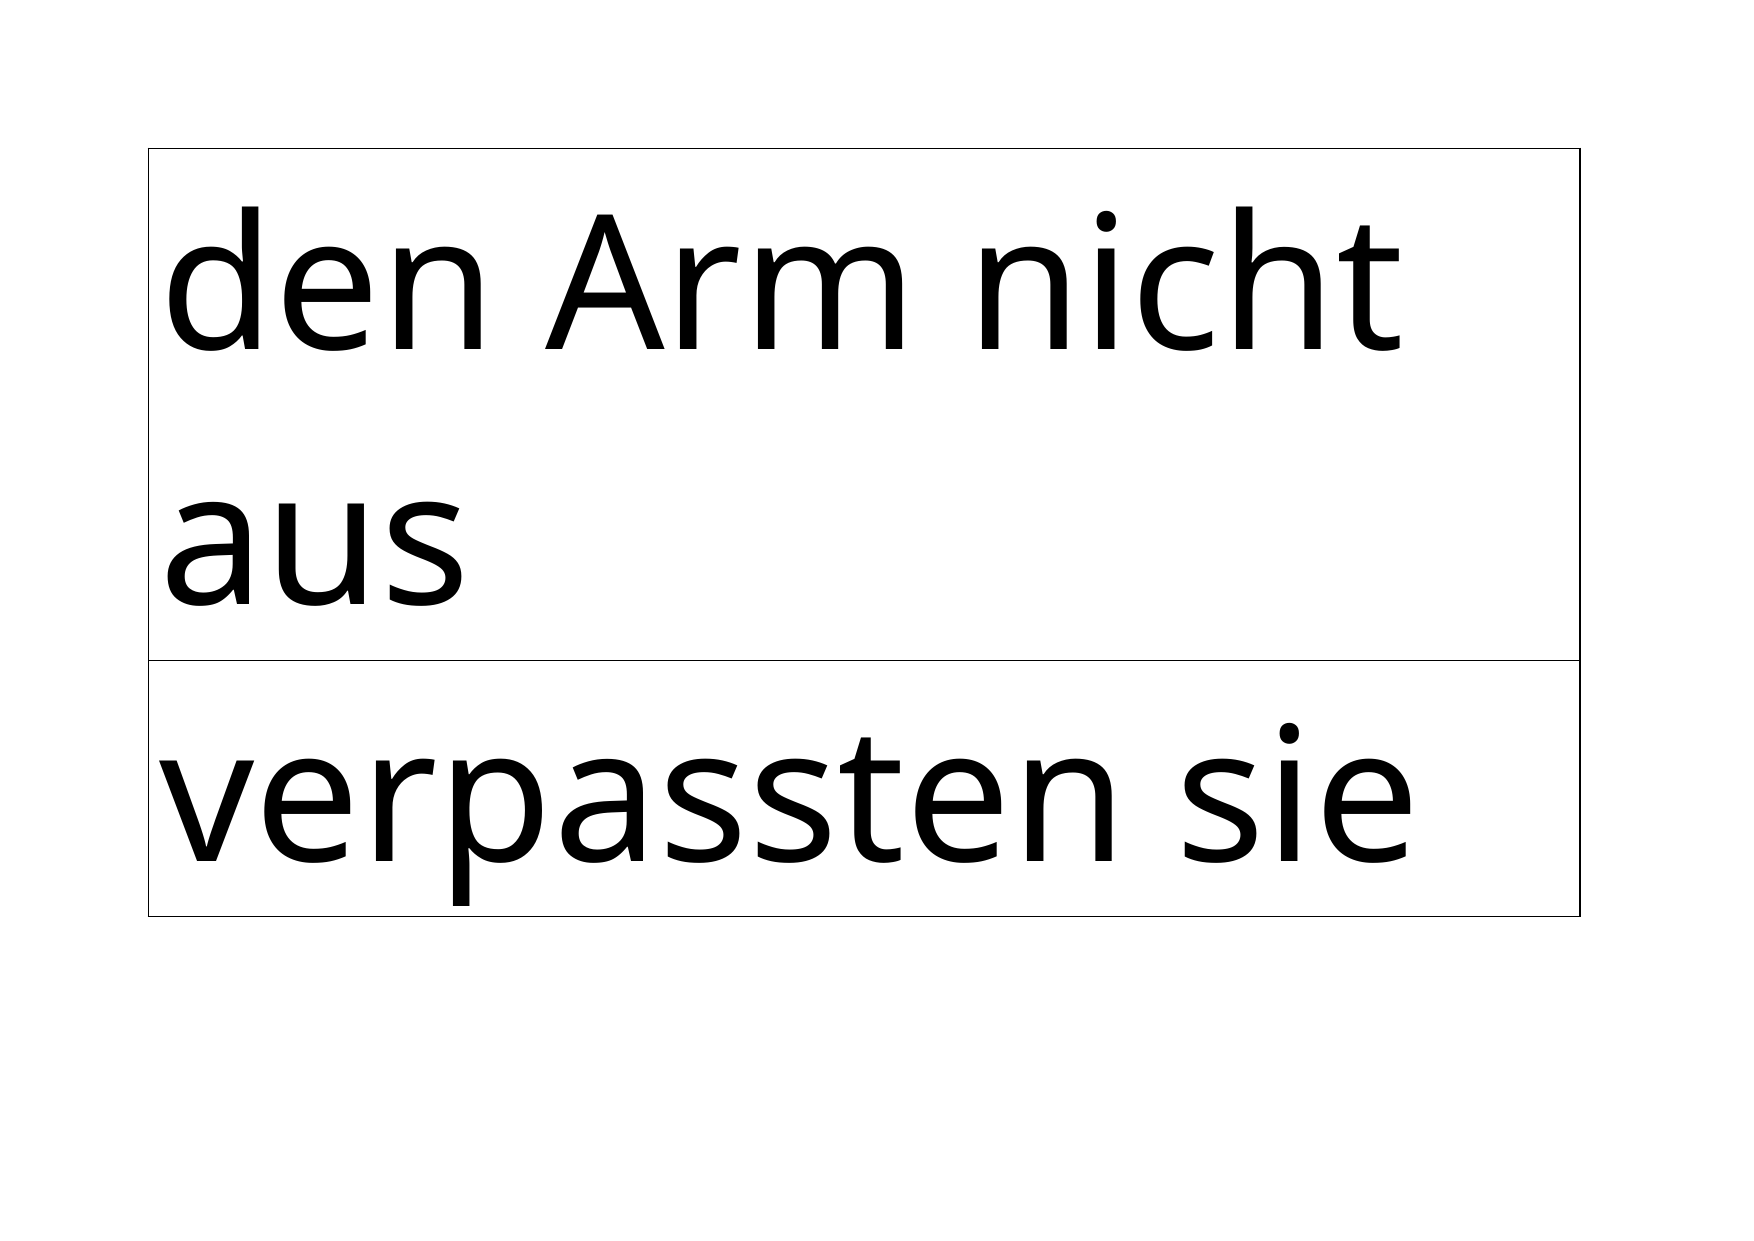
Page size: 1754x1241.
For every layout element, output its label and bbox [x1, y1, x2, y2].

table_cell [149, 661, 1579, 916]
table_cell [149, 149, 1579, 659]
